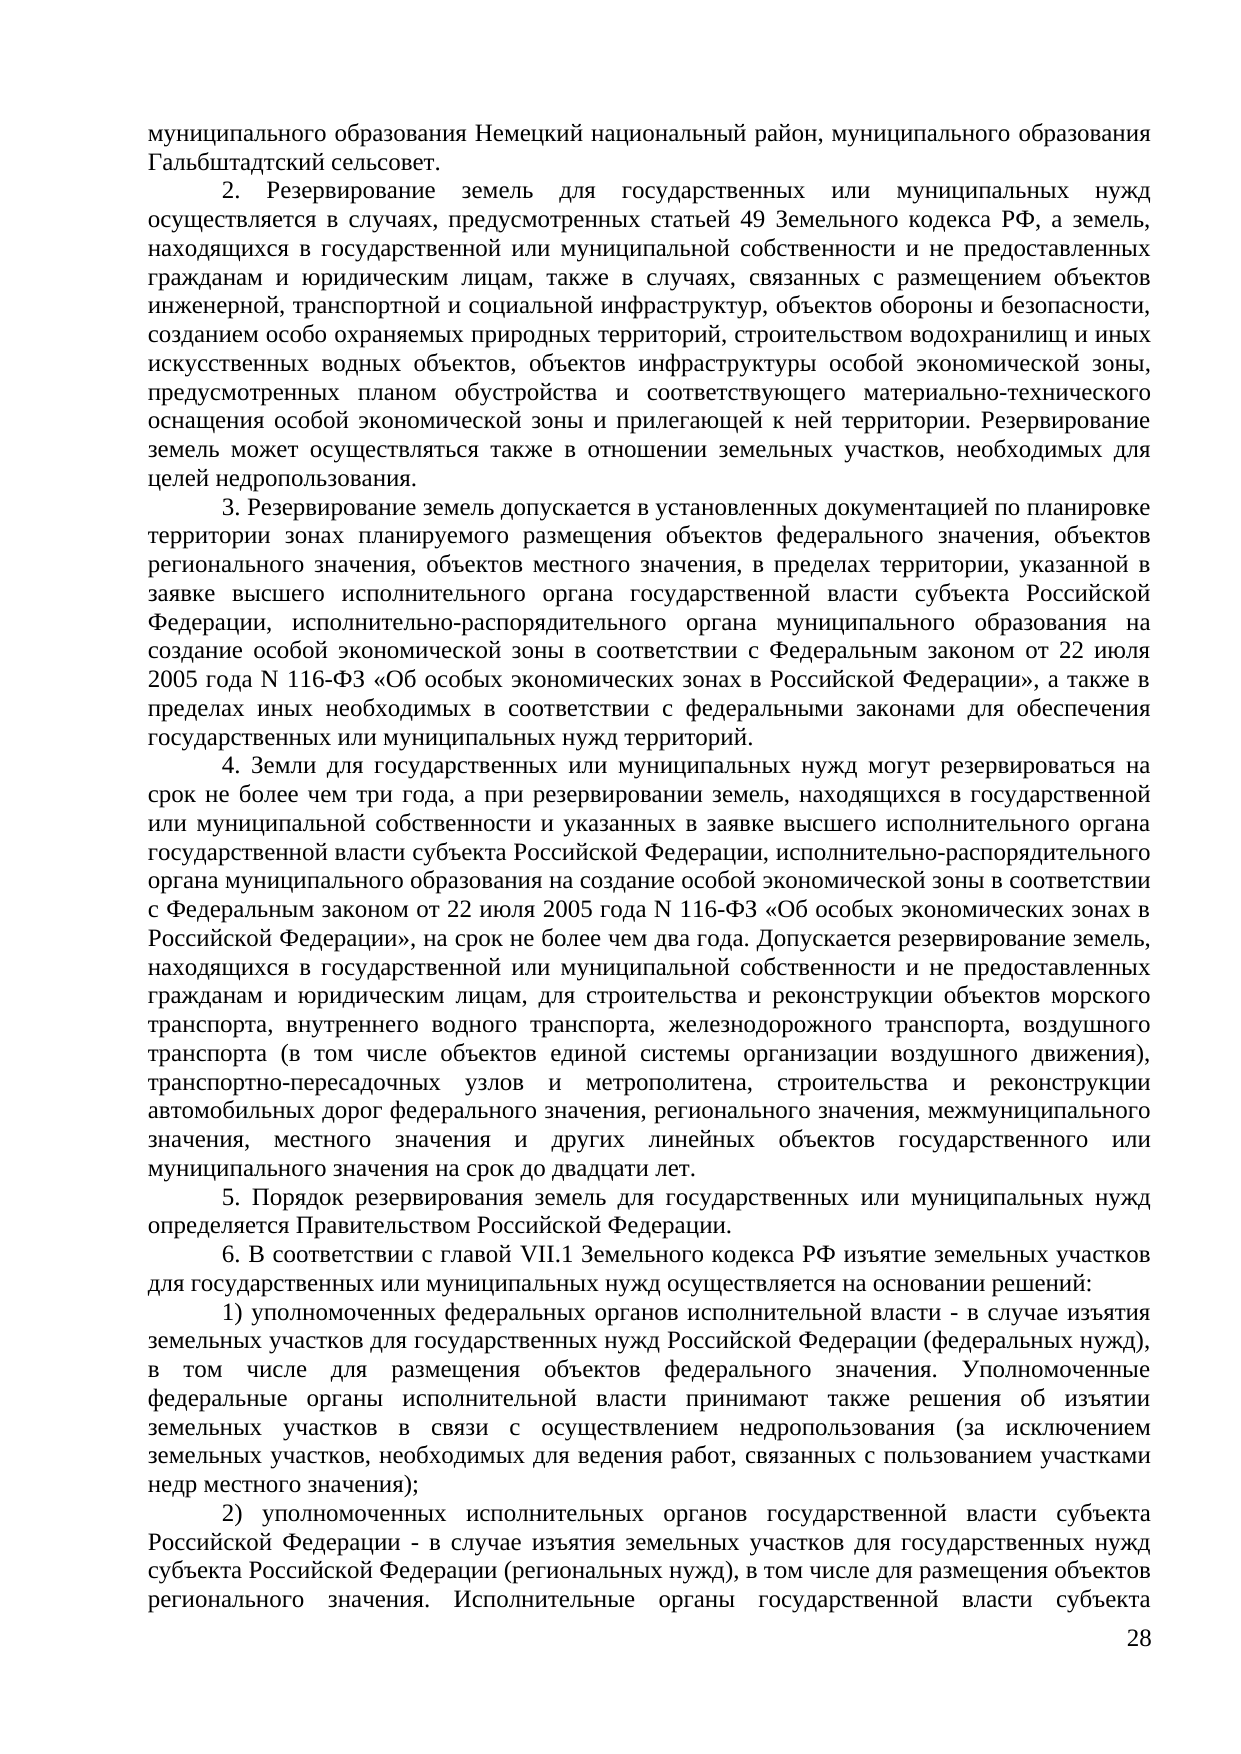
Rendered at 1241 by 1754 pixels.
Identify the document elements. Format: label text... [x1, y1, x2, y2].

text 6. В соответствии с главой VII.1 Земельного кодекса РФ изъятие земельных участков для государственных или муниципальных нужд осуществляется на основании решений: [148, 1239, 1152, 1297]
text 5. Порядок резервирования земель для государственных или муниципальных нужд определяется Правительством Российской Федерации. [148, 1182, 1152, 1239]
text 2. Резервирование земель для государственных или муниципальных нужд осуществляется в случаях, предусмотренных статьей 49 Земельного кодекса РФ, а земель, находящихся в государственной или муниципальной собственности и не предоставленных гражданам и юридическим лицам, также в случаях, связанных с размещением объектов инженерной, транспортной и социальной инфраструктур, объектов обороны и безопасности, созданием особо охраняемых природных территорий, строительством водохранилищ и иных искусственных водных объектов, объектов инфраструктуры особой экономической зоны, предусмотренных планом обустройства и соответствующего материально-технического оснащения особой экономической зоны и прилегающей к ней территории. Резервирование земель может осуществляться также в отношении земельных участков, необходимых для целей недропользования. [148, 176, 1152, 492]
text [148, 118, 1152, 176]
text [148, 1498, 1152, 1613]
text 4. Земли для государственных или муниципальных нужд могут резервироваться на срок не более чем три года, а при резервировании земель, находящихся в государственной или муниципальной собственности и указанных в заявке высшего исполнительного органа государственной власти субъекта Российской Федерации, исполнительно-распорядительного органа муниципального образования на создание особой экономической зоны в соответствии с Федеральным законом от 22 июля 2005 года N 116-ФЗ «Об особых экономических зонах в Российской Федерации», на срок не более чем два года. Допускается резервирование земель, находящихся в государственной или муниципальной собственности и не предоставленных гражданам и юридическим лицам, для строительства и реконструкции объектов морского транспорта, внутреннего водного транспорта, железнодорожного транспорта, воздушного транспорта (в том числе объектов единой системы организации воздушного движения), транспортно-пересадочных узлов и метрополитена, строительства и реконструкции автомобильных дорог федерального значения, регионального значения, межмуниципального значения, местного значения и других линейных объектов государственного или муниципального значения на срок до двадцати лет. [148, 751, 1152, 1182]
text 3. Резервирование земель допускается в установленных документацией по планировке территории зонах планируемого размещения объектов федерального значения, объектов регионального значения, объектов местного значения, в пределах территории, указанной в заявке высшего исполнительного органа государственной власти субъекта Российской Федерации, исполнительно-распорядительного органа муниципального образования на создание особой экономической зоны в соответствии с Федеральным законом от 22 июля 2005 года N 116-ФЗ «Об особых экономических зонах в Российской Федерации», а также в пределах иных необходимых в соответствии с федеральными законами для обеспечения государственных или муниципальных нужд территорий. [148, 492, 1152, 751]
text 1) уполномоченных федеральных органов исполнительной власти - в случае изъятия земельных участков для государственных нужд Российской Федерации (федеральных нужд), в том числе для размещения объектов федерального значения. Уполномоченные федеральные органы исполнительной власти принимают также решения об изъятии земельных участков в связи с осуществлением недропользования (за исключением земельных участков, необходимых для ведения работ, связанных с пользованием участками недр местного значения); [148, 1297, 1152, 1498]
